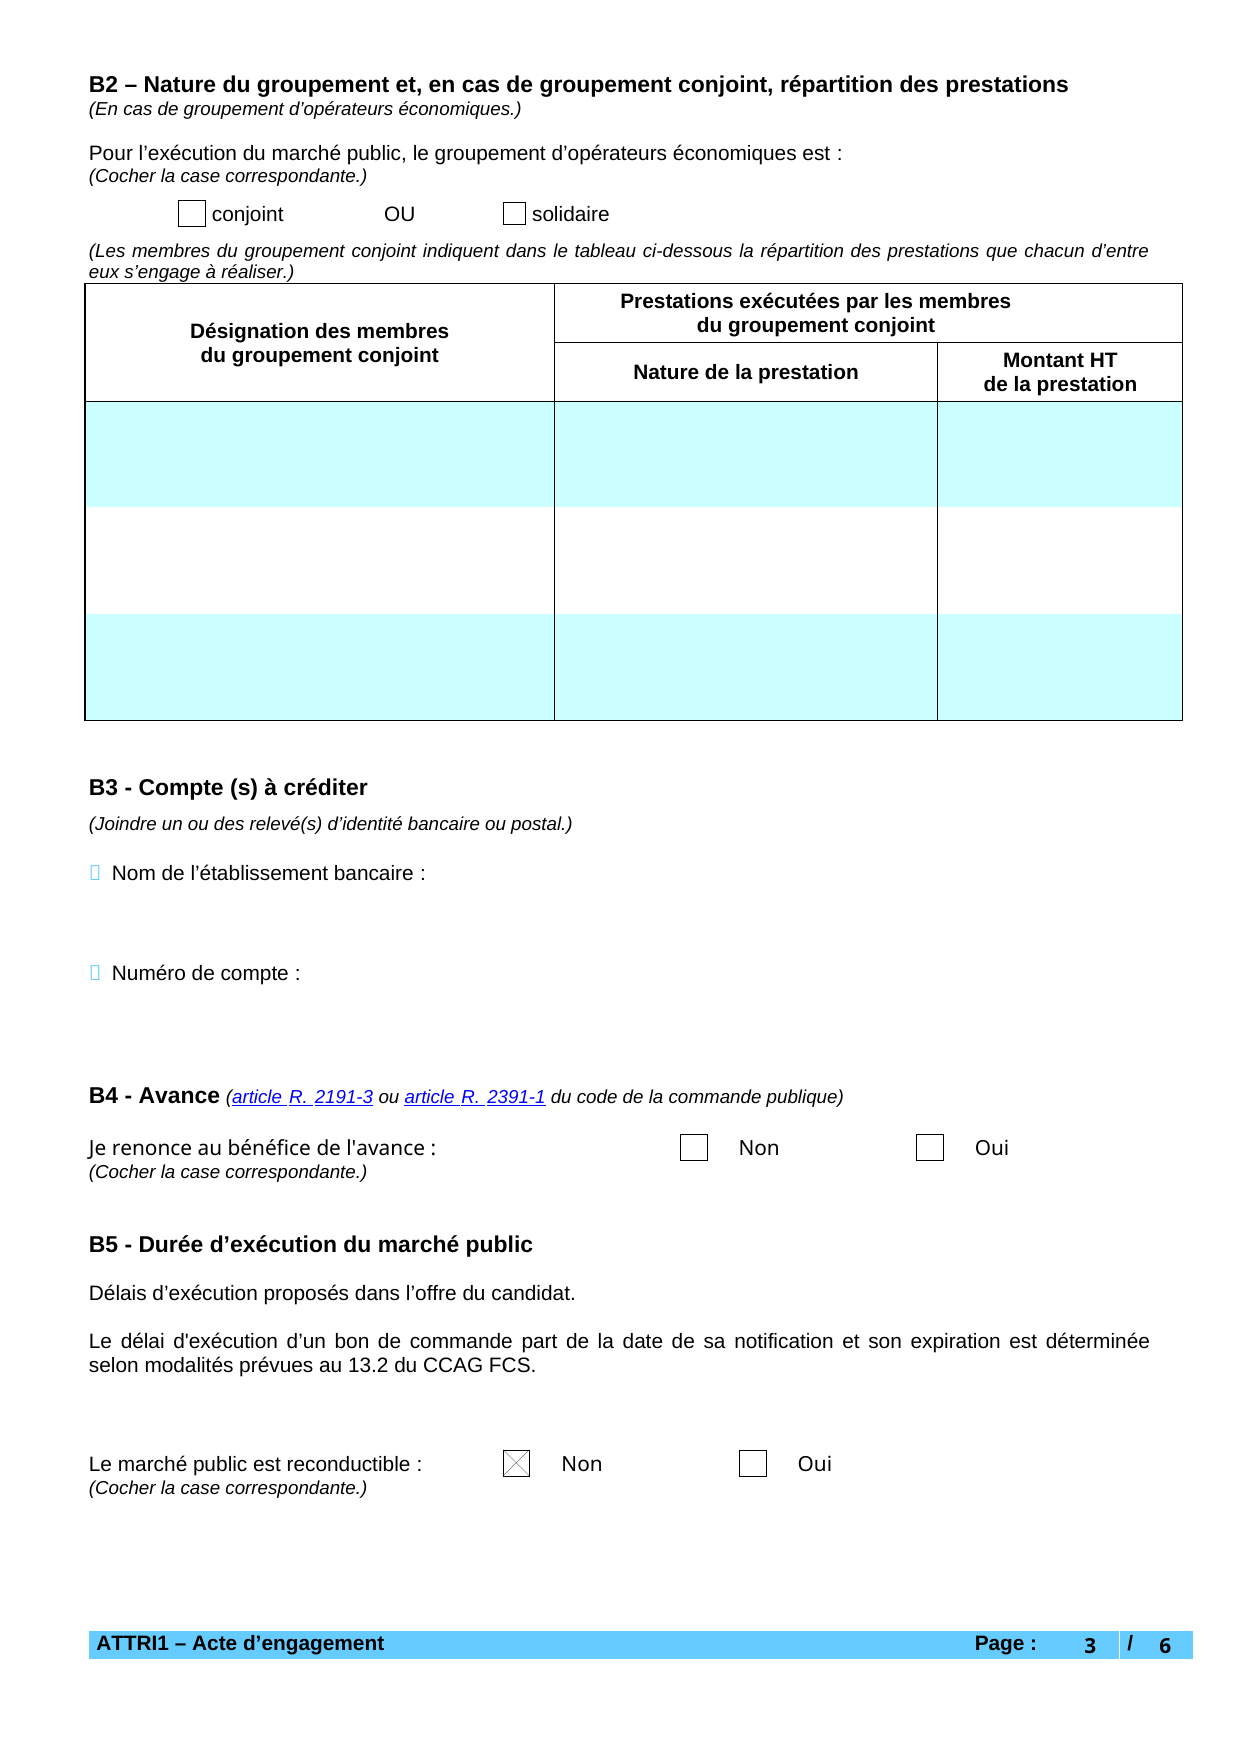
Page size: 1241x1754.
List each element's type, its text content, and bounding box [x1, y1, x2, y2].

text Délais d’exécution proposés dans l’offre du candidat. [89, 1281, 1152, 1305]
text B4 - Avance (article R. 2191-3 ou article R. 2391-1 du code de la commande publique) [89, 1082, 1152, 1109]
text (Les membres du groupement conjoint indiquent dans le tableau ci-dessous la répartition des prestations que chacun d’entre eux s’engage à réaliser.) [89, 240, 1152, 283]
table_cell [555, 507, 937, 614]
table_cell [938, 507, 1182, 614]
text Pour l’exécution du marché public, le groupement d’opérateurs économiques est : [89, 141, 1152, 165]
table_cell Nature de la prestation [555, 343, 937, 401]
text Le marché public est reconductible : Non Oui [530, 1449, 1152, 1477]
text (Cocher la case correspondante.) [89, 1477, 1152, 1499]
subtitle B5 - Durée d’exécution du marché public [89, 1231, 1152, 1257]
text Le marché public est reconductible : Non Oui [89, 1449, 503, 1477]
text (En cas de groupement d’opérateurs économiques.) [89, 98, 1152, 119]
text Je renonce au bénéfice de l'avance : Non Oui [89, 1133, 1152, 1161]
text  Nom de l’établissement bancaire : [89, 858, 1152, 886]
table_cell [86, 402, 554, 507]
text (Joindre un ou des relevé(s) d’identité bancaire ou postal.) [89, 812, 1152, 834]
text Le délai d'exécution d’un bon de commande part de la date de sa notification et son expiration est déterminée selon modalités prévues au 13.2 du CCAG FCS. [89, 1329, 1152, 1377]
text (Cocher la case correspondante.) [89, 1161, 1152, 1183]
table_header Désignation des membres du groupement conjoint [86, 284, 554, 401]
table_cell Montant HT de la prestation [938, 343, 1182, 401]
table_cell [555, 402, 937, 507]
table_cell [938, 402, 1182, 507]
text (Cocher la case correspondante.) [89, 165, 1152, 186]
table_cell [555, 614, 937, 720]
table_cell [938, 614, 1182, 720]
text conjoint OU solidaire [89, 199, 1152, 227]
text B2 – Nature du groupement et, en cas de groupement conjoint, répartition des prestations [89, 71, 1152, 98]
table_cell [86, 507, 554, 614]
text B3 - Compte (s) à créditer [89, 773, 1152, 800]
text  Numéro de compte : [89, 958, 1152, 987]
table_cell [86, 614, 554, 720]
table_header Prestations exécutées par les membres du groupement conjoint [555, 284, 1182, 342]
